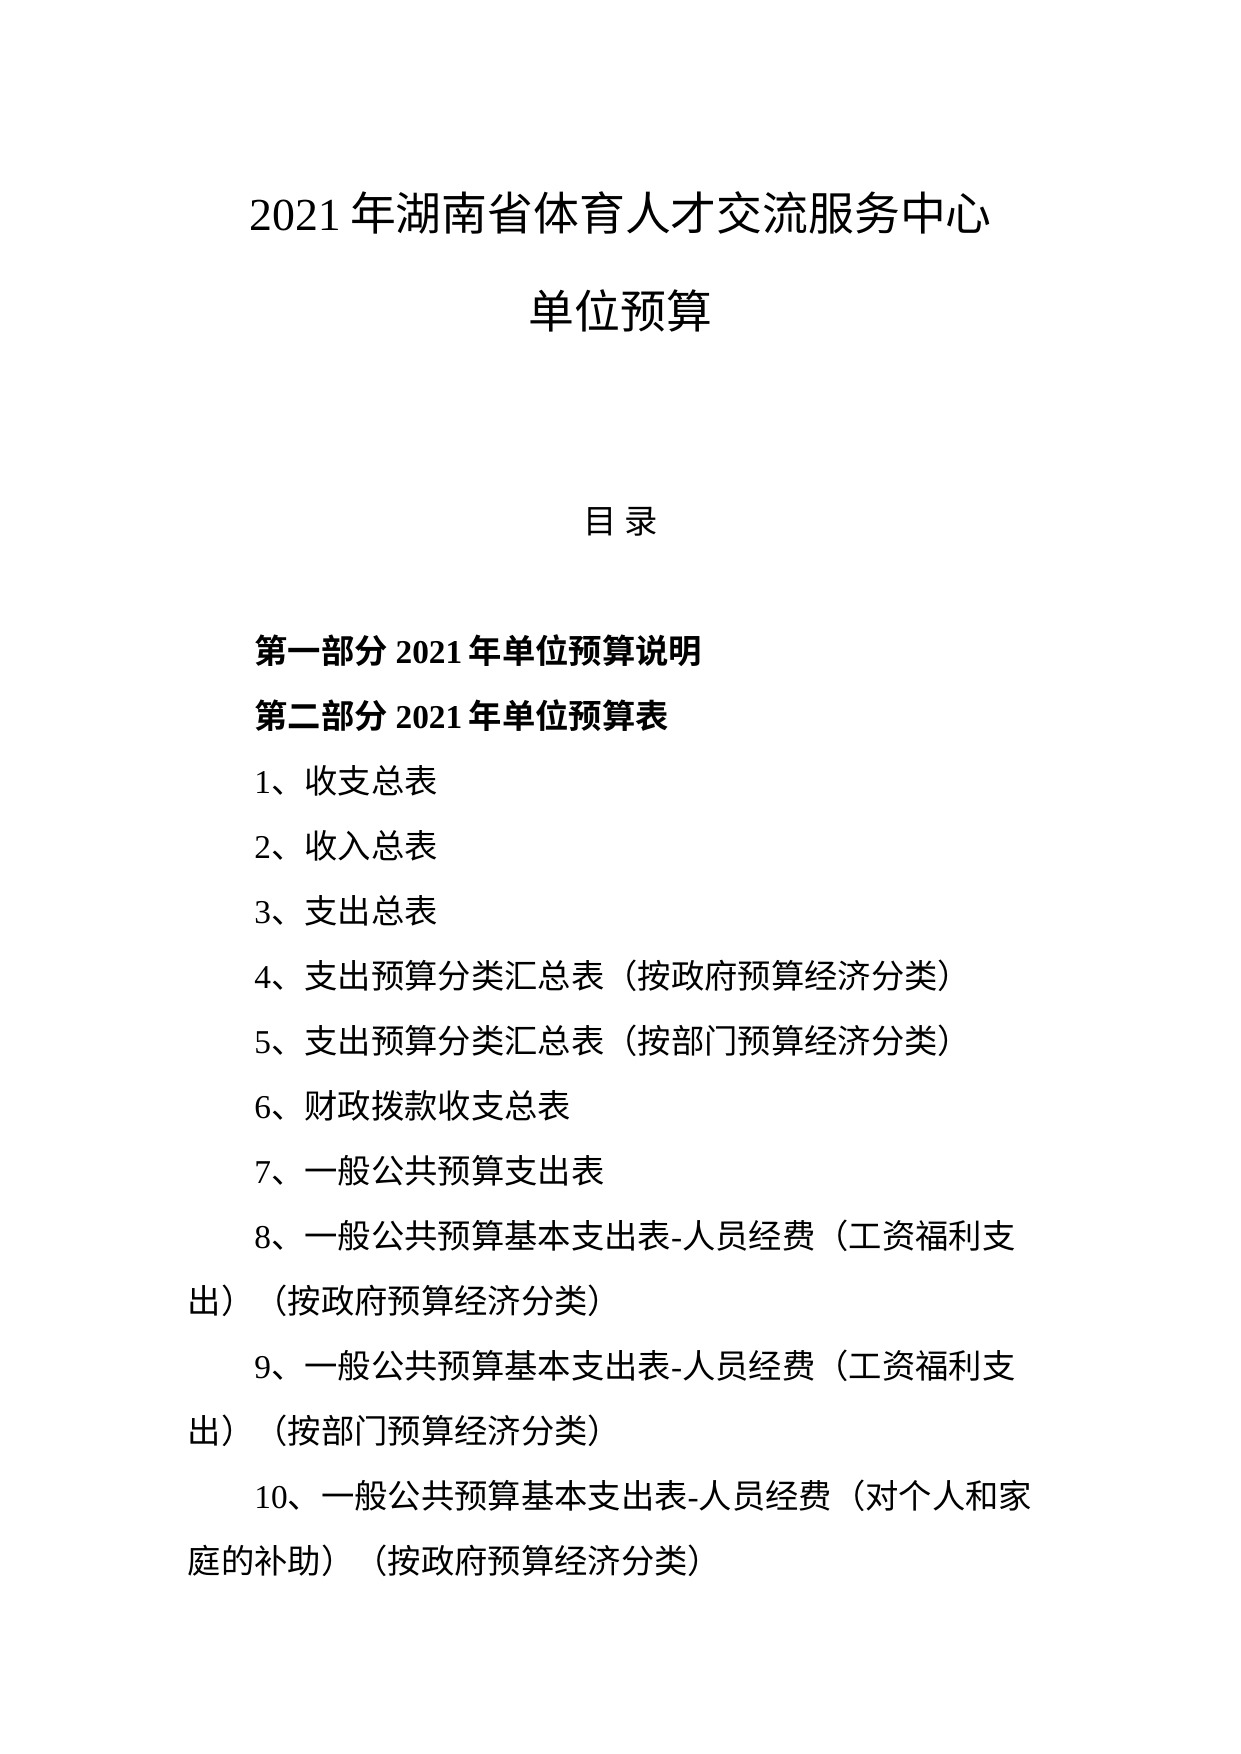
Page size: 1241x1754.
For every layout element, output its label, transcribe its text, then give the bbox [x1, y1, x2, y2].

text 10、一般公共预算基本支出表-人员经费（对个人和家庭的补助）（按政府预算经济分类） [187, 1462, 1053, 1592]
text 9、一般公共预算基本支出表-人员经费（工资福利支出）（按部门预算经济分类） [187, 1332, 1053, 1462]
text 第一部分 2021年单位预算说明 [187, 617, 1053, 682]
text 第二部分 2021年单位预算表 [187, 682, 1053, 747]
text 7、一般公共预算支出表 [187, 1137, 1053, 1202]
text 6、财政拨款收支总表 [187, 1072, 1053, 1137]
text 4、支出预算分类汇总表（按政府预算经济分类） [187, 942, 1053, 1007]
text 1、收支总表 [187, 747, 1053, 812]
text 2、收入总表 [187, 812, 1053, 877]
text 2021年湖南省体育人才交流服务中心 [187, 162, 1053, 259]
text 3、支出总表 [187, 877, 1053, 942]
text 8、一般公共预算基本支出表-人员经费（工资福利支出）（按政府预算经济分类） [187, 1202, 1053, 1332]
text 5、支出预算分类汇总表（按部门预算经济分类） [187, 1007, 1053, 1072]
text 目 录 [187, 487, 1053, 552]
text 单位预算 [187, 259, 1053, 357]
